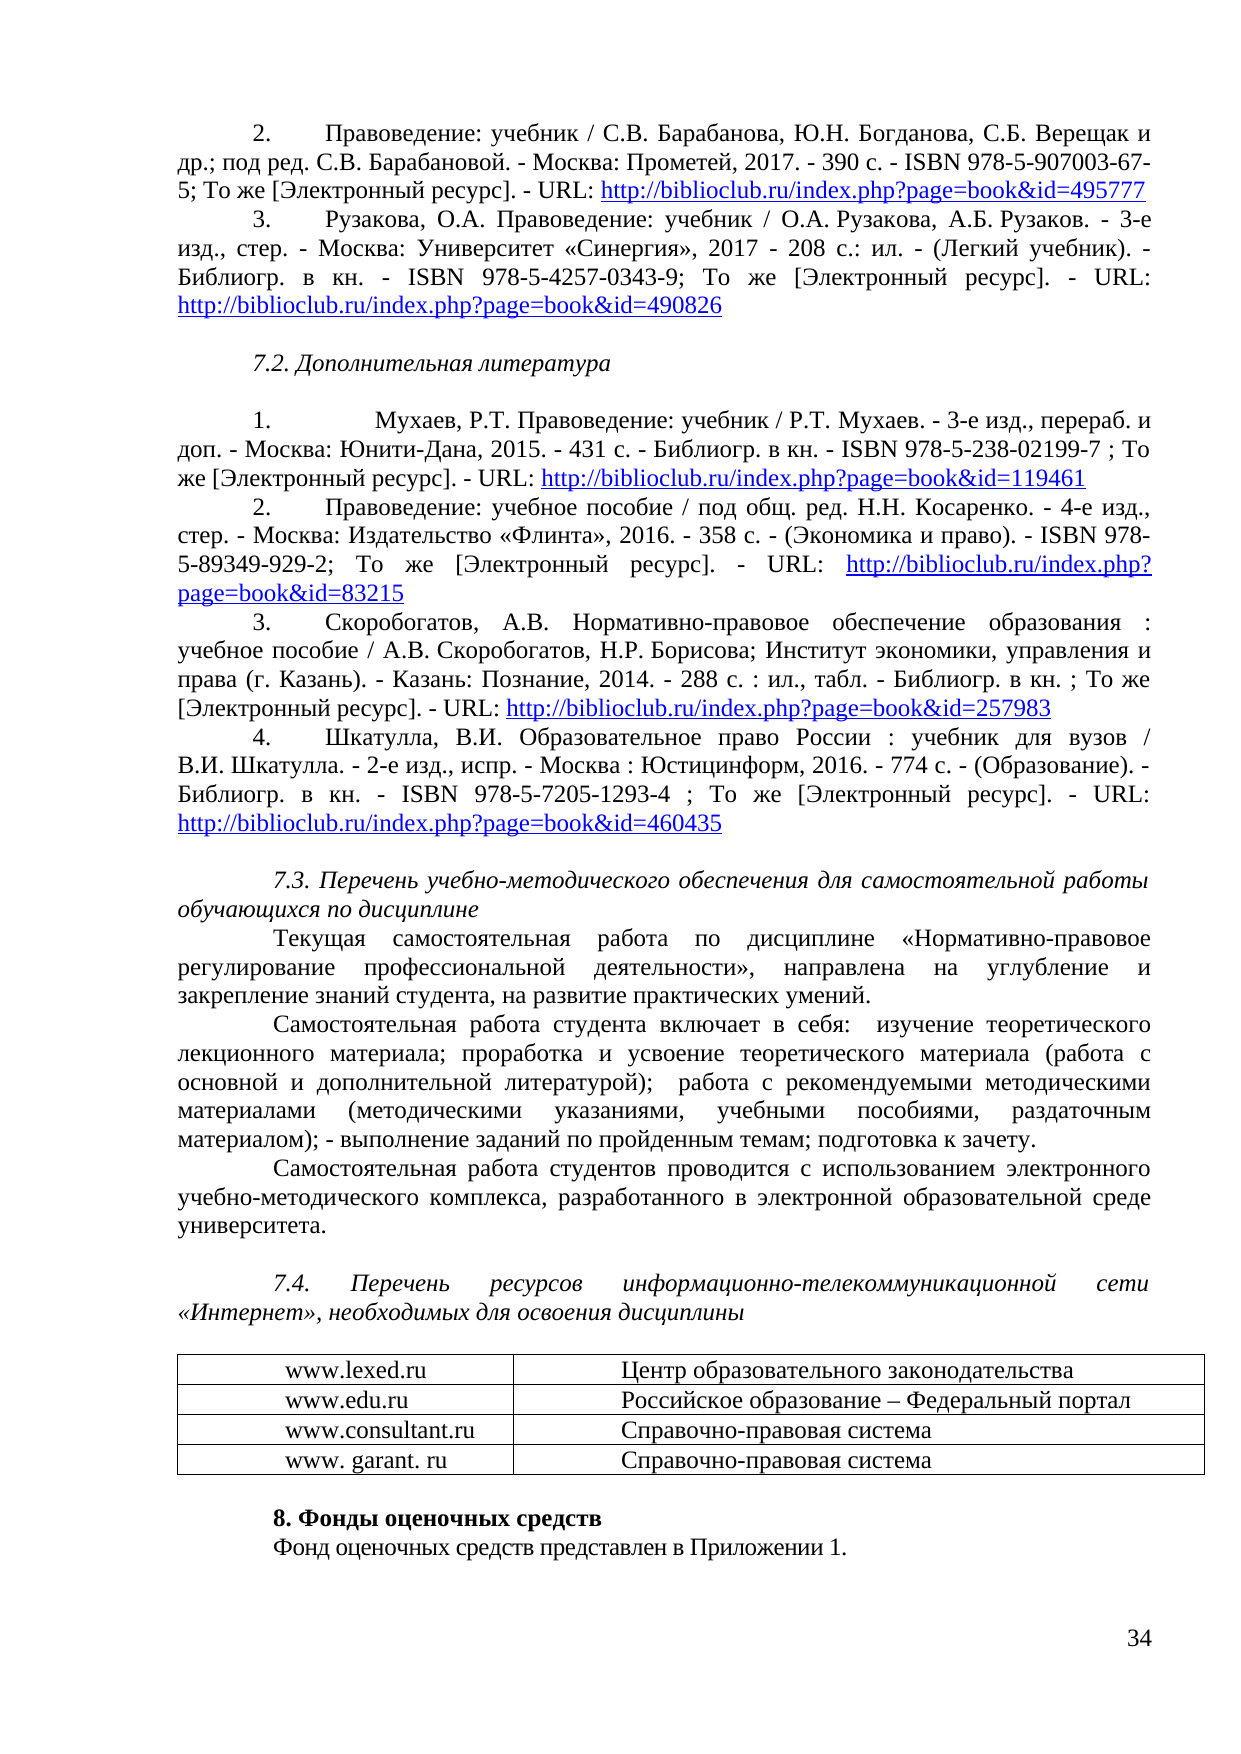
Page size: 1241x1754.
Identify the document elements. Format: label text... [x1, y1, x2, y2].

table_cell Справочно-правовая система [514, 1415, 1204, 1444]
text 7.3. Перечень учебно-методического обеспечения для самостоятельной работы обучающихся по дисциплине [177, 866, 1152, 923]
table_cell Справочно-правовая система [514, 1445, 1204, 1473]
table_cell Российское образование – Федеральный портал [514, 1385, 1204, 1414]
text 8. Фонды оценочных средств [177, 1503, 1152, 1532]
text 7.4. Перечень ресурсов информационно-телекоммуникационной сети «Интернет», необходимых для освоения дисциплины [177, 1268, 1152, 1326]
table_header www.lexed.ru [178, 1355, 513, 1384]
list Шкатулла, В.И. Образовательное право России : учебник для вузов / В.И. Шкатулла. - 2-е изд., испр. - Москва : Юстицинформ, 2016. - 774 с. - (Образование). - Библиогр. в кн. - ISBN 978-5-7205-1293-4 ; То же [Электронный ресурс]. - URL: http://biblioclub.ru/index.php?page=book&id=460435 [177, 722, 1152, 837]
text Текущая самостоятельная работа по дисциплине «Нормативно-правовое регулирование профессиональной деятельности», направлена на углубление и закрепление знаний студента, на развитие практических умений. [177, 923, 1152, 1009]
text 7.2. Дополнительная литература [177, 348, 1152, 377]
table_cell www.consultant.ru [178, 1415, 513, 1444]
table_cell www.edu.ru [178, 1385, 513, 1414]
list Мухаев, Р.Т. Правоведение: учебник / Р.Т. Мухаев. - 3-е изд., перераб. и доп. - Москва: Юнити-Дана, 2015. - 431 с. - Библиогр. в кн. - ISBN 978-5-238-02199-7 ; То же [Электронный ресурс]. - URL: http://biblioclub.ru/index.php?page=book&id=119461 [177, 406, 1152, 492]
list Правоведение: учебное пособие / под общ. ред. Н.Н. Косаренко. - 4-е изд., стер. - Москва: Издательство «Флинта», 2016. - 358 с. - (Экономика и право). - ISBN 978-5-89349-929-2; То же [Электронный ресурс]. - URL: http://biblioclub.ru/index.php?page=book&id=83215 [177, 492, 1152, 607]
text Самостоятельная работа студента включает в себя: изучение теоретического лекционного материала; проработка и усвоение теоретического материала (работа с основной и дополнительной литературой); работа с рекомендуемыми методическими материалами (методическими указаниями, учебными пособиями, раздаточным материалом); - выполнение заданий по пройденным темам; подготовка к зачету. [177, 1009, 1152, 1153]
list Скоробогатов, А.В. Нормативно-правовое обеспечение образования : учебное пособие / А.В. Скоробогатов, Н.Р. Борисова; Институт экономики, управления и права (г. Казань). - Казань: Познание, 2014. - 288 с. : ил., табл. - Библиогр. в кн. ; То же [Электронный ресурс]. - URL: http://biblioclub.ru/index.php?page=book&id=257983 [177, 607, 1152, 722]
table_cell www. garant. ru [178, 1445, 513, 1473]
list Правоведение: учебник / С.В. Барабанова, Ю.Н. Богданова, С.Б. Верещак и др.; под ред. С.В. Барабановой. - Москва: Прометей, 2017. - 390 с. - ISBN 978-5-907003-67-5; То же [Электронный ресурс]. - URL: http://biblioclub.ru/index.php?page=book&id=495777 [177, 118, 1152, 204]
text Фонд оценочных средств представлен в Приложении 1. [177, 1532, 1152, 1561]
list Рузакова, О.А. Правоведение: учебник / О.А. Рузакова, А.Б. Рузаков. - 3-е изд., стер. - Москва: Университет «Синергия», 2017 - 208 с.: ил. - (Легкий учебник). - Библиогр. в кн. - ISBN 978-5-4257-0343-9; То же [Электронный ресурс]. - URL: http://biblioclub.ru/index.php?page=book&id=490826 [177, 204, 1152, 319]
table_header Центр образовательного законодательства [514, 1355, 1204, 1384]
text Самостоятельная работа студентов проводится с использованием электронного учебно-методического комплекса, разработанного в электронной образовательной среде университета. [177, 1153, 1152, 1239]
